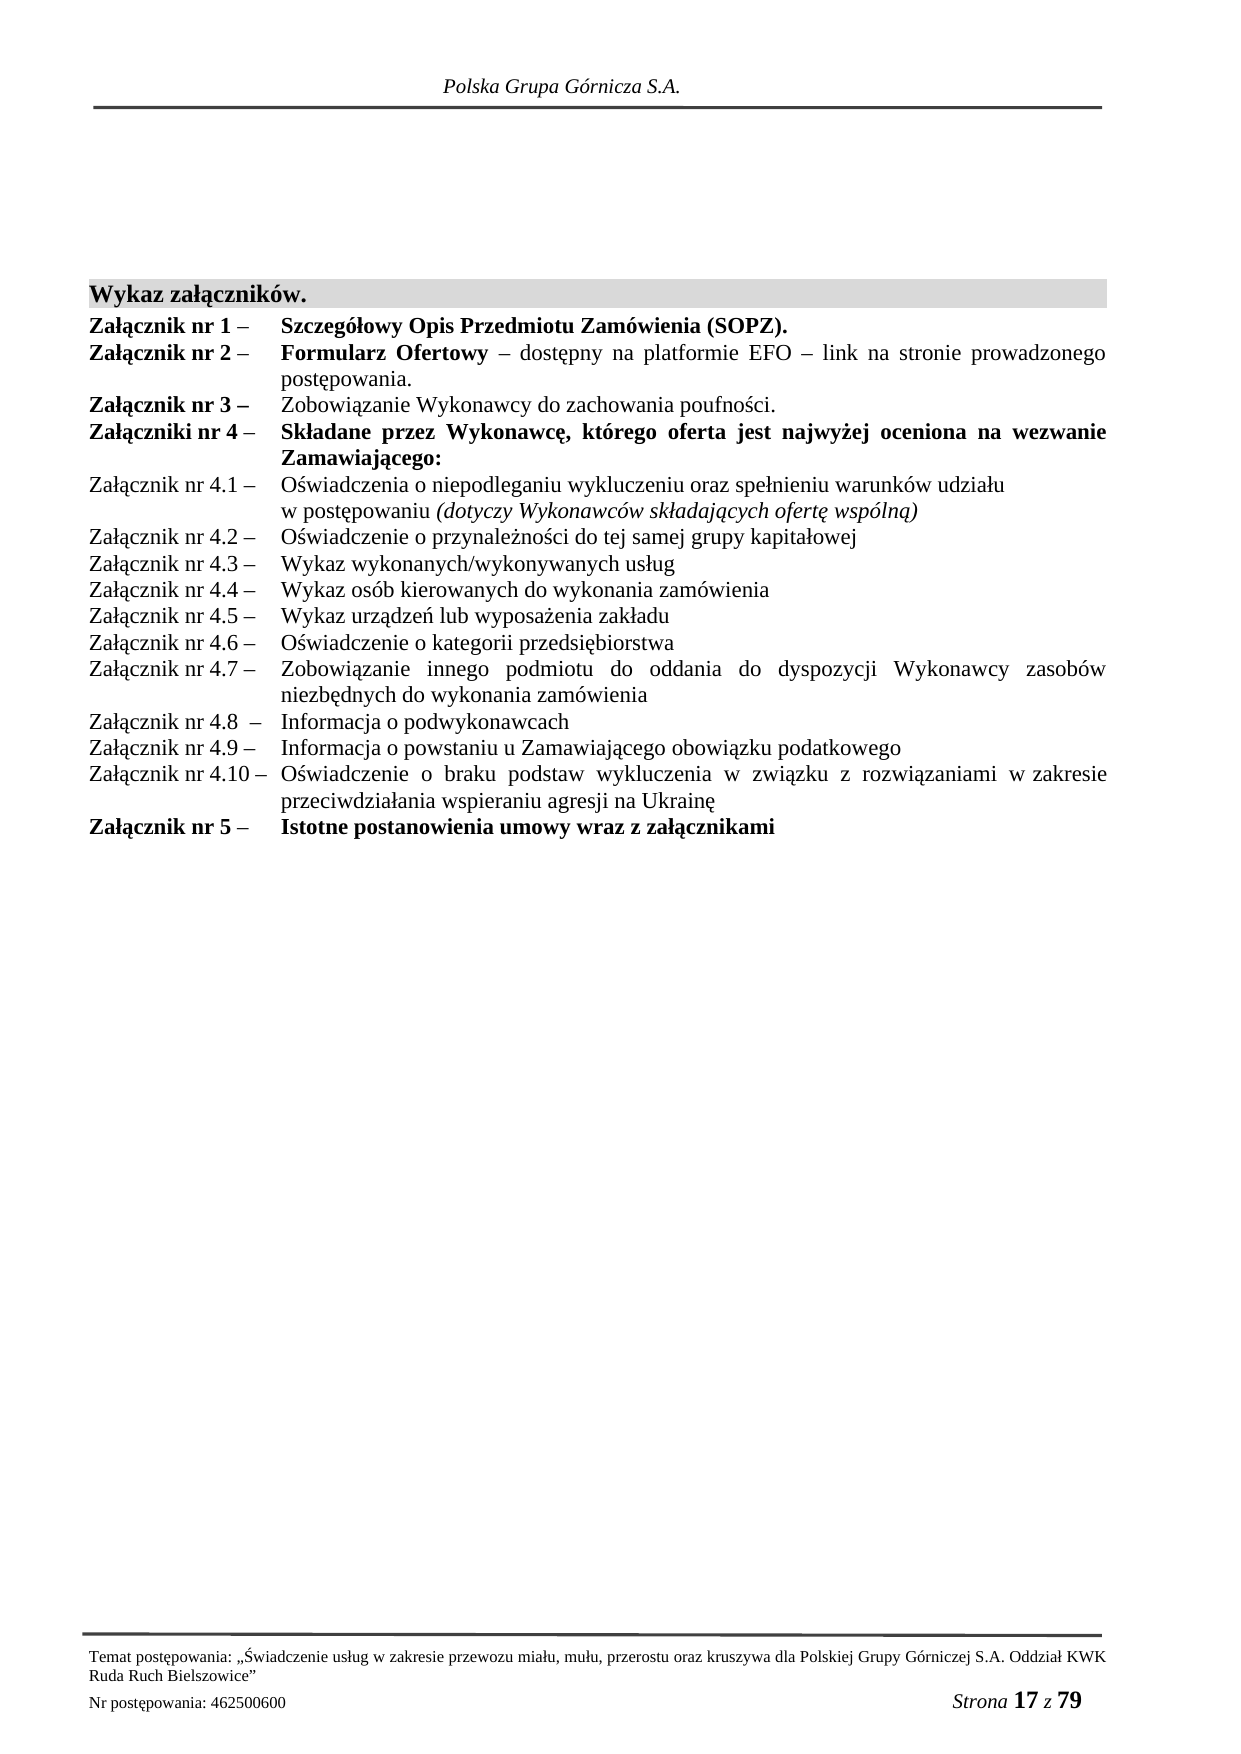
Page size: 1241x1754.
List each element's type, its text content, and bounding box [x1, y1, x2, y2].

text Załącznik nr 5 – Istotne postanowienia umowy wraz z załącznikami [89, 813, 1107, 839]
text Załącznik nr 4.5 – Wykaz urządzeń lub wyposażenia zakładu [89, 602, 1107, 629]
text Załącznik nr 4.4 – Wykaz osób kierowanych do wykonania zamówienia [89, 576, 1107, 602]
text Załącznik nr 4.9 – Informacja o powstaniu u Zamawiającego obowiązku podatkowego [89, 734, 1107, 761]
text Załącznik nr 4.3 – Wykaz wykonanych/wykonywanych usług [89, 550, 1107, 576]
text Załącznik nr 4.1 – Oświadczenia o niepodleganiu wykluczeniu oraz spełnieniu warunków udziału [89, 471, 1107, 497]
text Załącznik nr 4.8 – Informacja o podwykonawcach [89, 708, 1107, 734]
text Załącznik nr 4.10 – Oświadczenie o braku podstaw wykluczenia w związku z rozwiązaniami w zakresie przeciwdziałania wspieraniu agresji na Ukrainę [89, 761, 1107, 813]
subtitle Wykaz załączników. [89, 279, 1107, 308]
text Załącznik nr 2 – Formularz Ofertowy – dostępny na platformie EFO – link na stronie prowadzonego postępowania. [89, 339, 1107, 392]
text Załącznik nr 4.2 – Oświadczenie o przynależności do tej samej grupy kapitałowej [89, 523, 1107, 550]
text w postępowaniu (dotyczy Wykonawców składających ofertę wspólną) [89, 497, 1107, 523]
text Załącznik nr 1 – Szczegółowy Opis Przedmiotu Zamówienia (SOPZ). [89, 312, 1107, 339]
text Załącznik nr 4.6 – Oświadczenie o kategorii przedsiębiorstwa [89, 629, 1107, 655]
text Załącznik nr 3 – Zobowiązanie Wykonawcy do zachowania poufności. [89, 392, 1107, 418]
text Załączniki nr 4 – Składane przez Wykonawcę, którego oferta jest najwyżej oceniona na wezwanie Zamawiającego: [89, 418, 1107, 471]
text Załącznik nr 4.7 – Zobowiązanie innego podmiotu do oddania do dyspozycji Wykonawcy zasobów niezbędnych do wykonania zamówienia [89, 655, 1107, 708]
